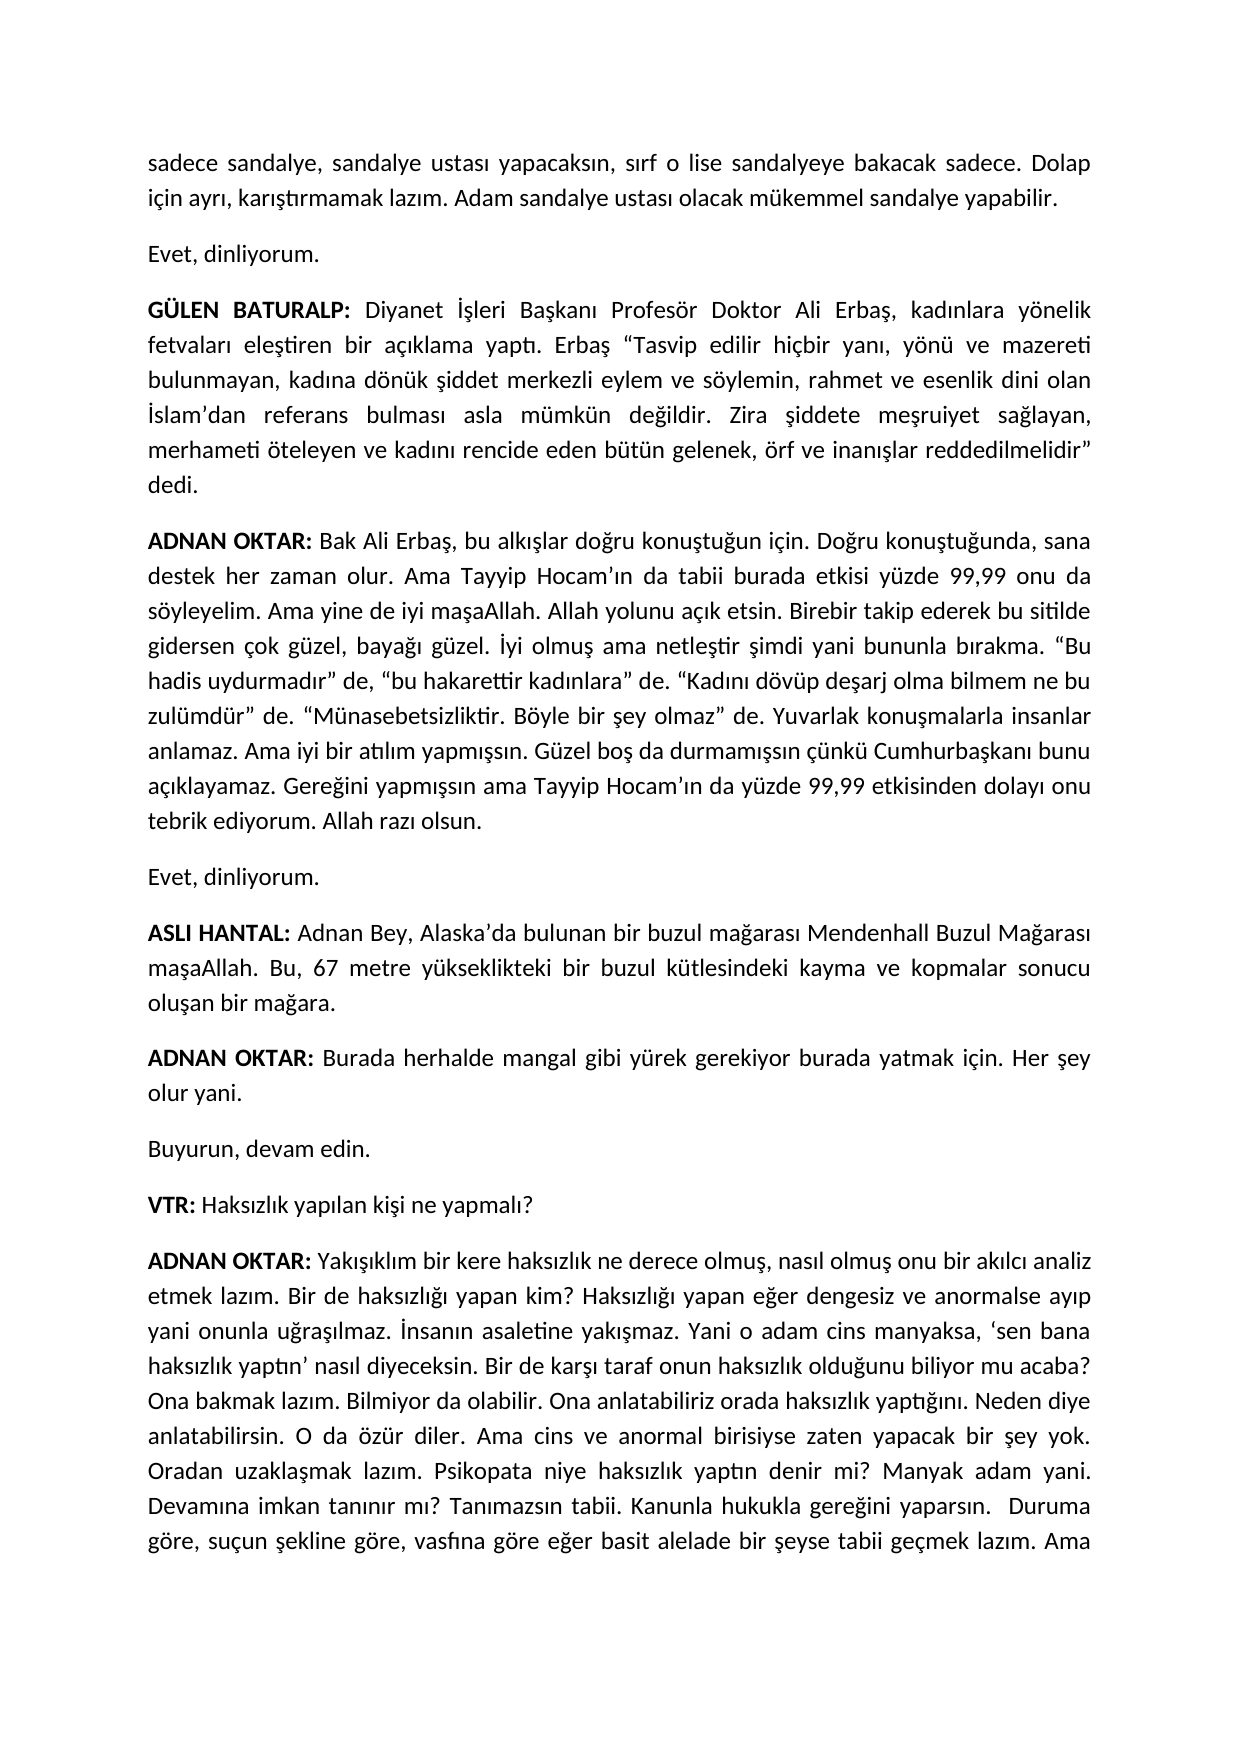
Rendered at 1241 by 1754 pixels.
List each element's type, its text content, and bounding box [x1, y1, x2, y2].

text GÜLEN BATURALP: Diyanet İşleri Başkanı Profesör Doktor Ali Erbaş, kadınlara yönelik fetvaları eleştiren bir açıklama yaptı. Erbaş “Tasvip edilir hiçbir yanı, yönü ve mazereti bulunmayan, kadına dönük şiddet merkezli eylem ve söylemin, rahmet ve esenlik dini olan İslam’dan referans bulması asla mümkün değildir. Zira şiddete meşruiyet sağlayan, merhameti öteleyen ve kadını rencide eden bütün gelenek, örf ve inanışlar reddedilmelidir” dedi. [148, 294, 1093, 500]
text Buyurun, devam edin. [148, 1133, 1093, 1164]
text Evet, dinliyorum. [148, 238, 1093, 269]
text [148, 1245, 1093, 1556]
text Evet, dinliyorum. [148, 861, 1093, 891]
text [148, 148, 1093, 213]
text ADNAN OKTAR: Burada herhalde mangal gibi yürek gerekiyor burada yatmak için. Her şey olur yani. [148, 1043, 1093, 1108]
text VTR: Haksızlık yapılan kişi ne yapmalı? [148, 1189, 1093, 1220]
text ASLI HANTAL: Adnan Bey, Alaska’da bulunan bir buzul mağarası Mendenhall Buzul Mağarası maşaAllah. Bu, 67 metre yükseklikteki bir buzul kütlesindeki kayma ve kopmalar sonucu oluşan bir mağara. [148, 917, 1093, 1017]
text ADNAN OKTAR: Bak Ali Erbaş, bu alkışlar doğru konuştuğun için. Doğru konuştuğunda, sana destek her zaman olur. Ama Tayyip Hocam’ın da tabii burada etkisi yüzde 99,99 onu da söyleyelim. Ama yine de iyi maşaAllah. Allah yolunu açık etsin. Birebir takip ederek bu sitilde gidersen çok güzel, bayağı güzel. İyi olmuş ama netleştir şimdi yani bununla bırakma. “Bu hadis uydurmadır” de, “bu hakarettir kadınlara” de. “Kadını dövüp deşarj olma bilmem ne bu zulümdür” de. “Münasebetsizliktir. Böyle bir şey olmaz” de. Yuvarlak konuşmalarla insanlar anlamaz. Ama iyi bir atılım yapmışsın. Güzel boş da durmamışsın çünkü Cumhurbaşkanı bunu açıklayamaz. Gereğini yapmışsın ama Tayyip Hocam’ın da yüzde 99,99 etkisinden dolayı onu tebrik ediyorum. Allah razı olsun. [148, 525, 1093, 836]
